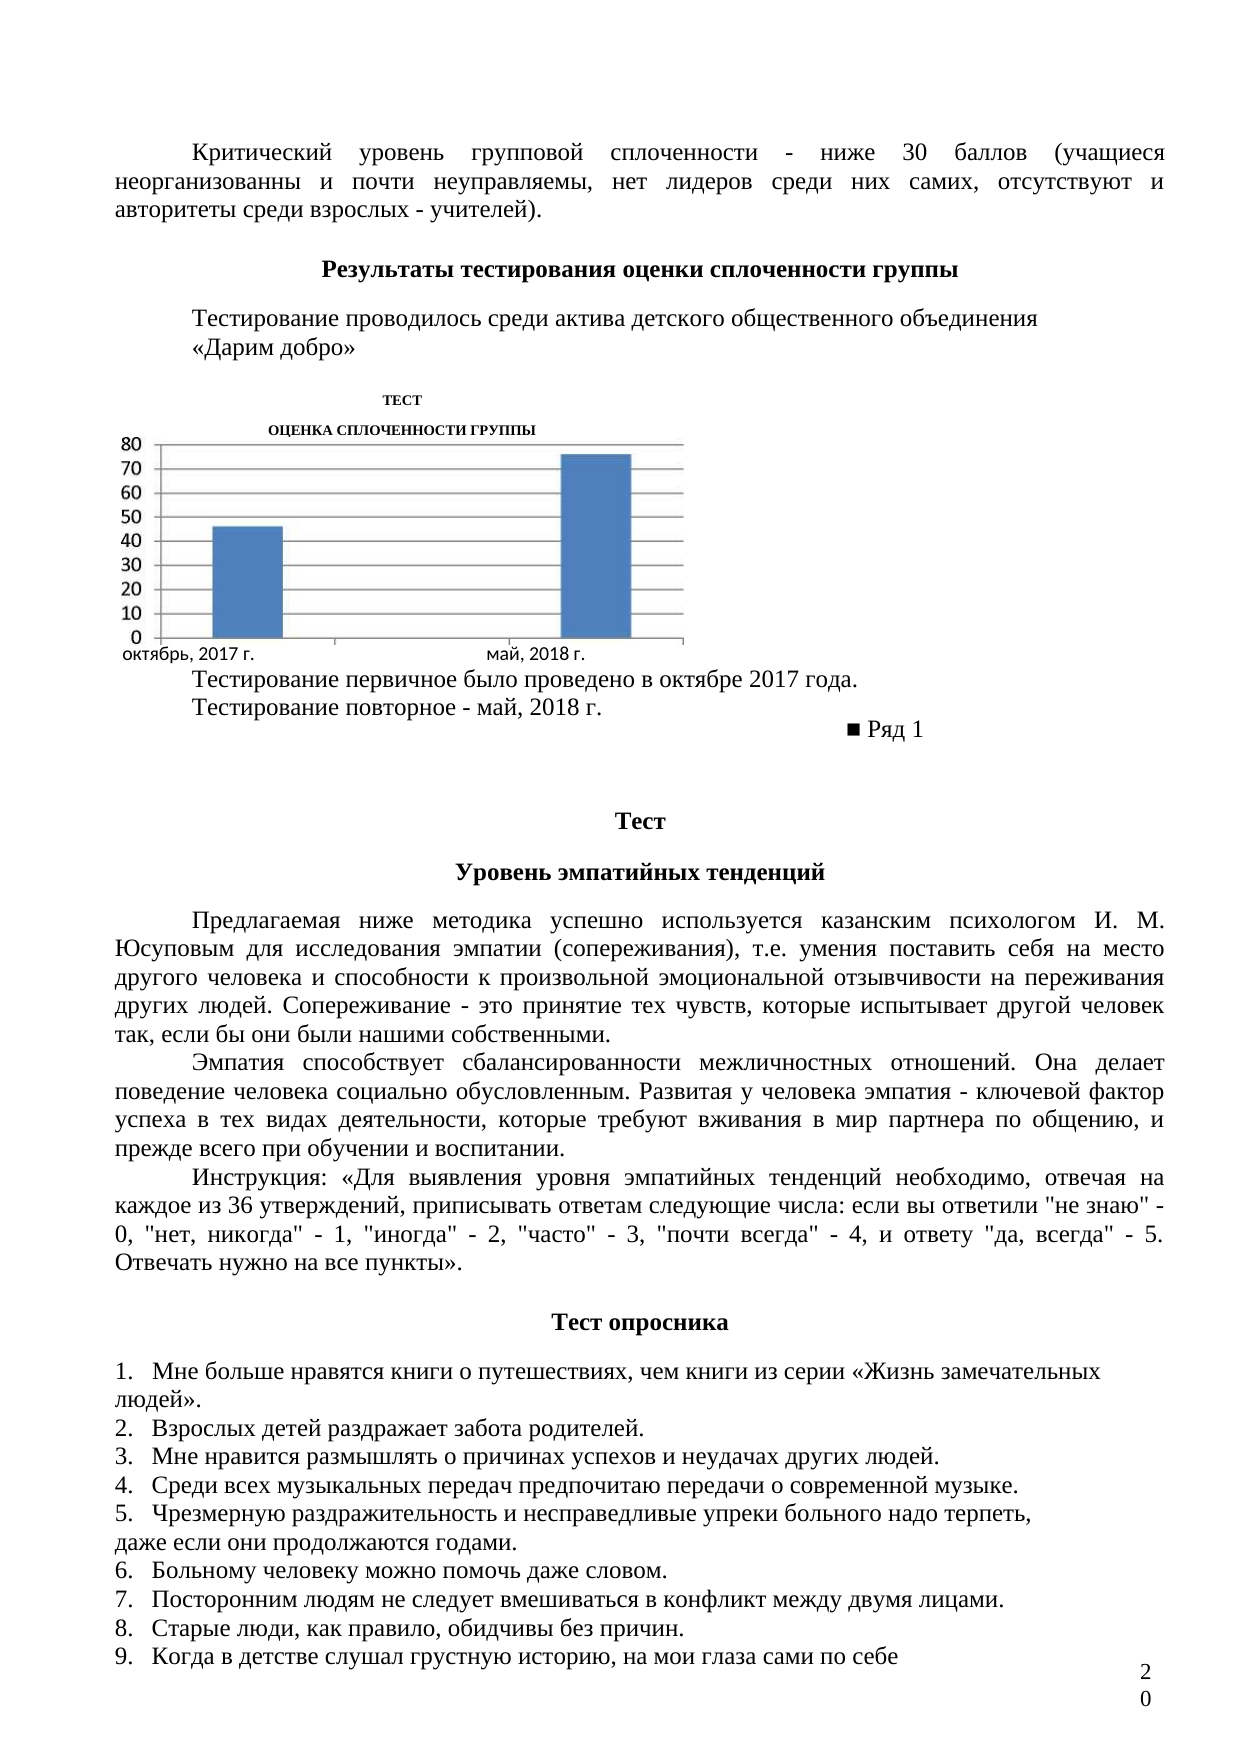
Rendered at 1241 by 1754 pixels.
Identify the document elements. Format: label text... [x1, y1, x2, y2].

list Больному человеку можно помочь даже словом. [114, 1556, 1166, 1584]
text Результаты тестирования оценки сплоченности группы [114, 254, 1166, 283]
picture [121, 437, 684, 645]
list Старые люди, как правило, обидчивы без причин. [114, 1613, 1166, 1642]
text Тест опросника [114, 1307, 1166, 1336]
list Взрослых детей раздражает забота родителей. [114, 1413, 1166, 1442]
text Эмпатия способствует сбалансированности межличностных отношений. Она делает поведение человека социально обусловленным. Развитая у человека эмпатия - ключевой фактор успеха в тех видах деятельности, которые требуют вживания в мир партнера по общению, и прежде всего при обучении и воспитании. [114, 1048, 1166, 1162]
list Посторонним людям не следует вмешиваться в конфликт между двумя лицами. [114, 1584, 1166, 1613]
text Тестирование повторное - май, 2018 г. [114, 693, 1166, 721]
list Мне больше нравятся книги о путешествиях, чем книги из серии «Жизнь замечательных людей». [114, 1356, 1166, 1413]
list Мне нравится размышлять о причинах успехов и неудачах других людей. [114, 1442, 1166, 1470]
text Предлагаемая ниже методика успешно используется казанским психологом И. М. Юсуповым для исследования эмпатии (сопереживания), т.е. умения поставить себя на место другого человека и способности к произвольной эмоциональной отзывчивости на переживания других людей. Сопереживание - это принятие тех чувств, которые испытывает другой человек так, если бы они были нашими собственными. [114, 905, 1166, 1048]
text Тест [114, 806, 1166, 835]
list Чрезмерную раздражительность и несправедливые упреки больного надо терпеть, даже если они продолжаются годами. [114, 1499, 1080, 1556]
text Инструкция: «Для выявления уровня эмпатийных тенденций необходимо, отвечая на каждое из 36 утверждений, приписывать ответам следующие числа: если вы ответили "не знаю" - 0, "нет, никогда" - 1, "иногда" - 2, "часто" - 3, "почти всегда" - 4, и ответу "да, всегда" - 5. Отвечать нужно на все пункты». [114, 1162, 1166, 1276]
text Уровень эмпатийных тенденций [114, 857, 1166, 886]
text Тестирование проводилось среди актива детского общественного объединения «Дарим добро» [192, 304, 1038, 361]
text ■ Ряд 1 [846, 721, 1166, 741]
text Критический уровень групповой сплоченности - ниже 30 баллов (учащиеся неорганизованны и почти неуправляемы, нет лидеров среди них самих, отсутствуют и авторитеты среди взрослых - учителей). [114, 138, 1166, 223]
list Среди всех музыкальных передач предпочитаю передачи о современной музыке. [114, 1470, 1166, 1499]
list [114, 1642, 1066, 1670]
